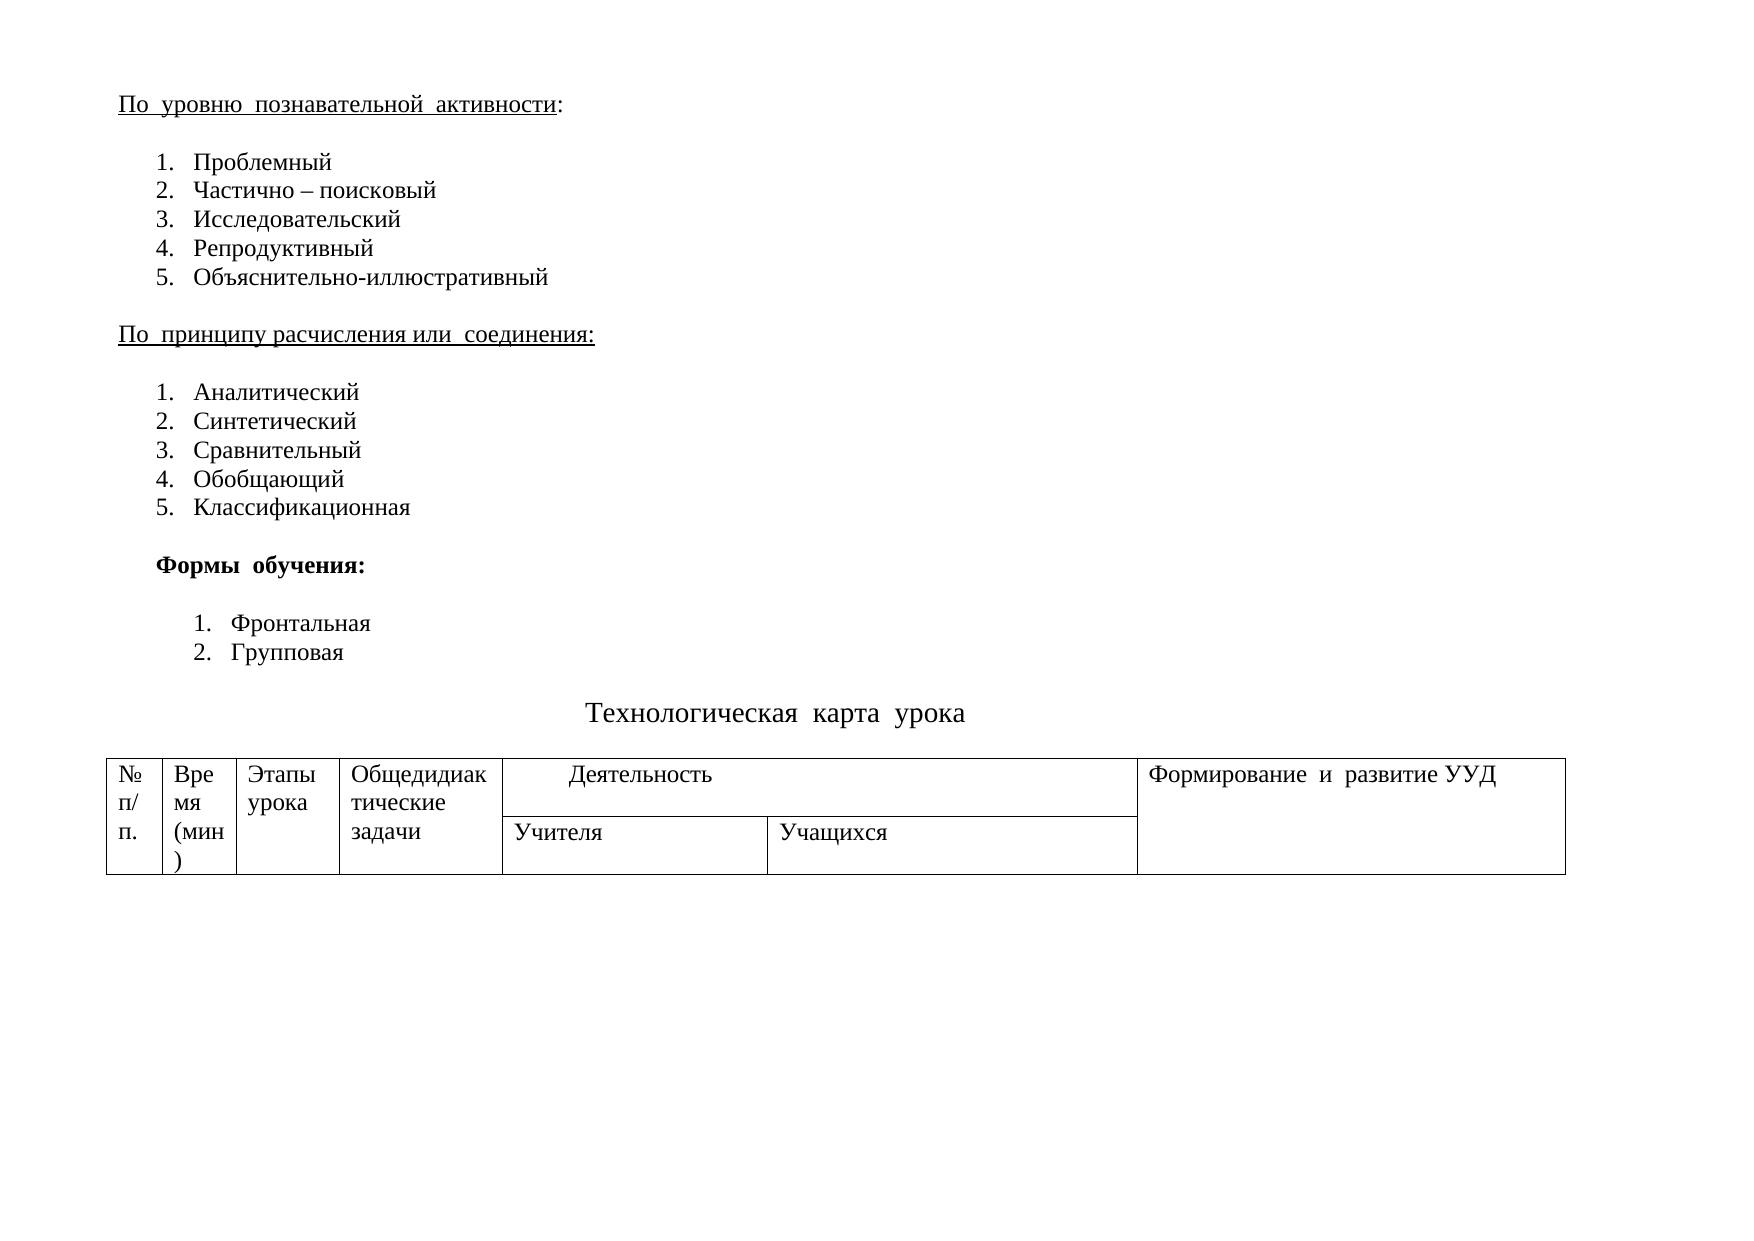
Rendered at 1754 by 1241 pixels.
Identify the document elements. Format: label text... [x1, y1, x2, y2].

list Обобщающий [156, 464, 1636, 492]
list Синтетический [156, 406, 1636, 435]
table_cell Учителя [503, 817, 767, 874]
text По уровню познавательной активности: [118, 89, 1636, 117]
table_header Общедидиактические задачи [340, 759, 502, 874]
text Технологическая карта урока [118, 695, 1636, 728]
list Репродуктивный [156, 233, 1636, 262]
list Объяснительно-иллюстративный [156, 262, 1636, 290]
list Исследовательский [156, 204, 1636, 233]
list Групповая [193, 637, 1636, 666]
table_header №п/п. [107, 759, 162, 874]
list Проблемный [156, 147, 1636, 175]
table_header Время (мин) [163, 759, 236, 874]
list Частично – поисковый [156, 175, 1636, 204]
list Аналитический [156, 377, 1636, 406]
table_header Формирование и развитие УУД [1138, 759, 1565, 874]
list Сравнительный [156, 435, 1636, 464]
list Фронтальная [193, 608, 1636, 637]
text По принципу расчисления или соединения: [118, 319, 1636, 348]
table_header Деятельность [503, 759, 1137, 816]
list Классификационная [156, 492, 1636, 521]
table_header Этапы урока [237, 759, 339, 874]
table_cell Учащихся [768, 817, 1137, 874]
text Формы обучения: [156, 550, 1636, 579]
